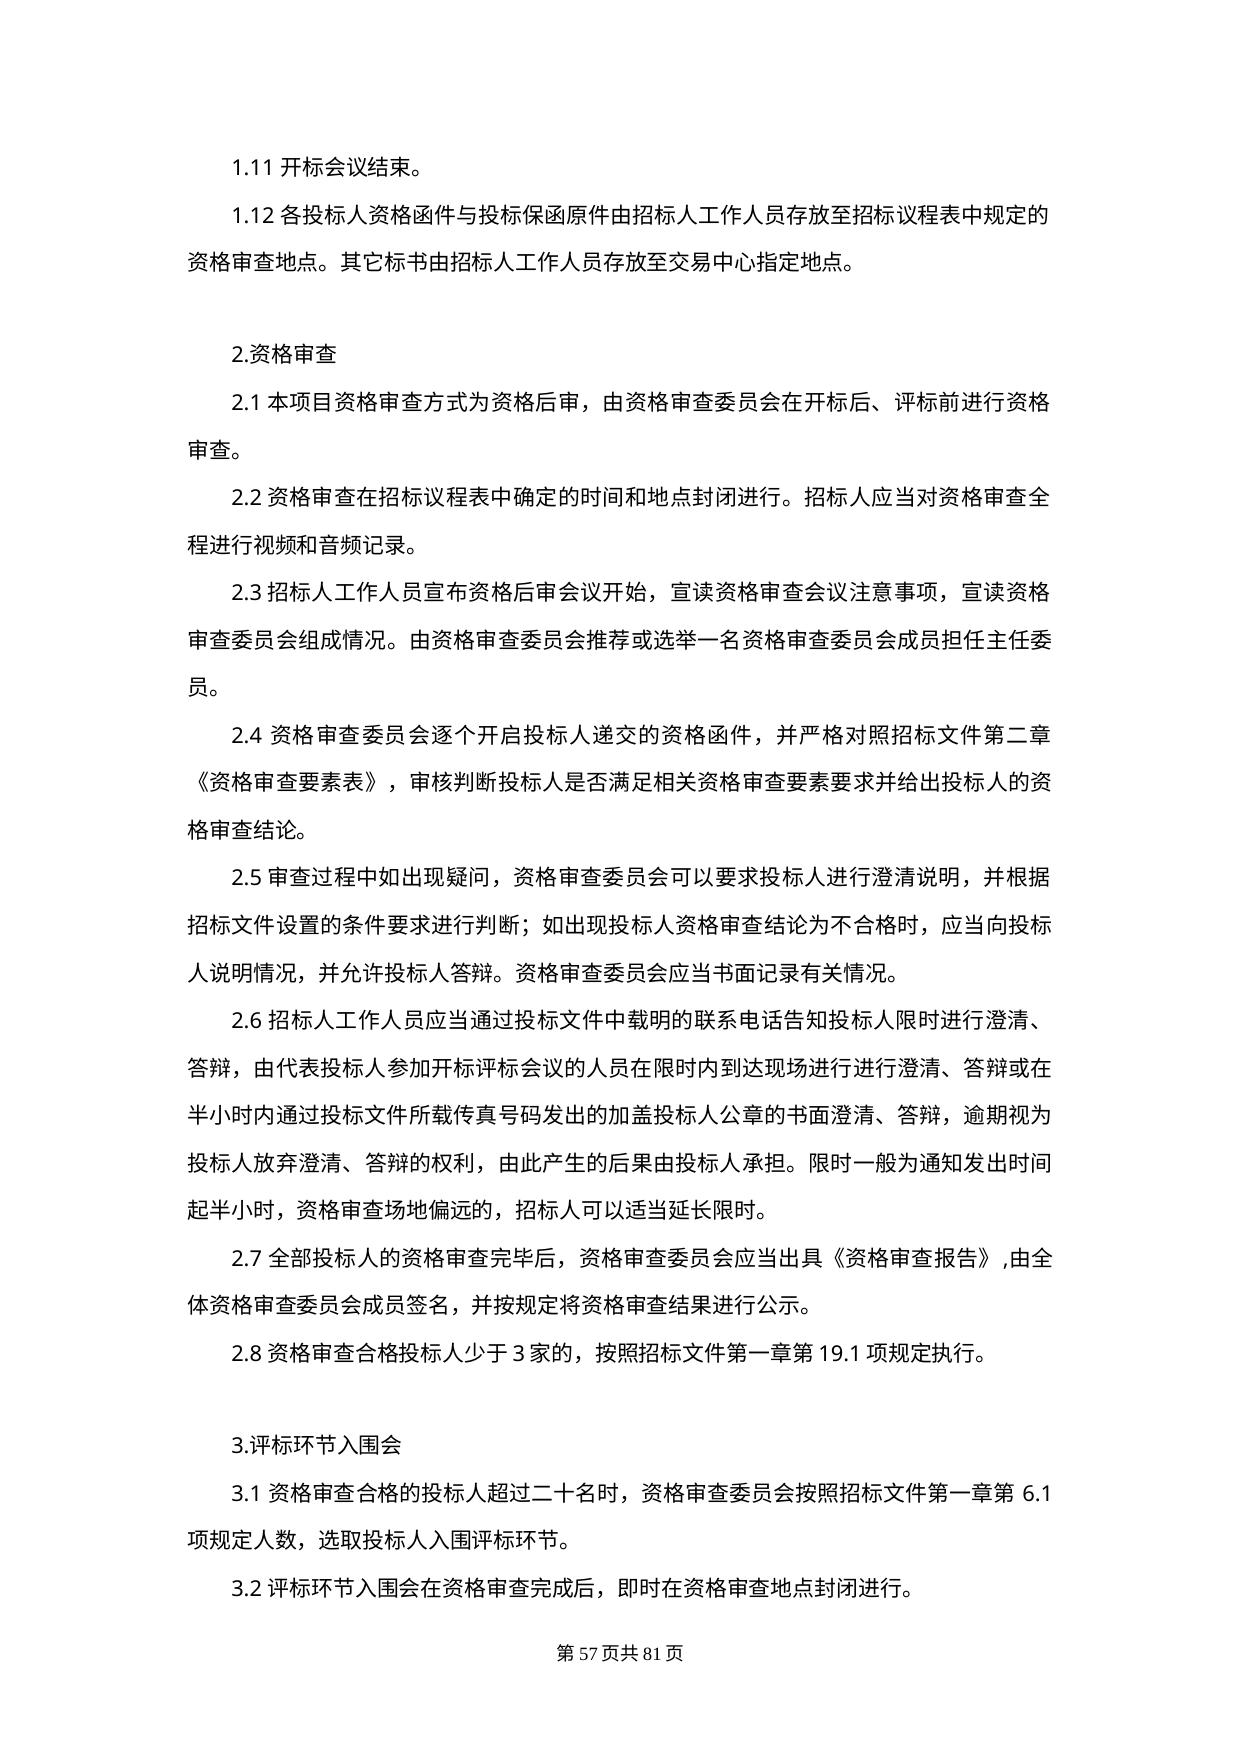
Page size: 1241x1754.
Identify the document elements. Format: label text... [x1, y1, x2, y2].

text 3.评标环节入围会 [187, 1428, 1053, 1460]
text 3.2 评标环节入围会在资格审查完成后，即时在资格审查地点封闭进行。 [187, 1571, 1053, 1602]
text 2.7 全部投标人的资格审查完毕后，资格审查委员会应当出具《资格审查报告》,由全体资格审查委员会成员签名，并按规定将资格审查结果进行公示。 [187, 1241, 1053, 1320]
text 2.3招标人工作人员宣布资格后审会议开始，宣读资格审查会议注意事项，宣读资格审查委员会组成情况。由资格审查委员会推荐或选举一名资格审查委员会成员担任主任委员。 [187, 575, 1053, 702]
text 1.11 开标会议结束。 [187, 150, 1053, 182]
text 2.6 招标人工作人员应当通过投标文件中载明的联系电话告知投标人限时进行澄清、答辩，由代表投标人参加开标评标会议的人员在限时内到达现场进行进行澄清、答辩或在半小时内通过投标文件所载传真号码发出的加盖投标人公章的书面澄清、答辩，逾期视为投标人放弃澄清、答辩的权利，由此产生的后果由投标人承担。限时一般为通知发出时间起半小时，资格审查场地偏远的，招标人可以适当延长限时。 [187, 1003, 1053, 1225]
text 2.5审查过程中如出现疑问，资格审查委员会可以要求投标人进行澄清说明，并根据招标文件设置的条件要求进行判断；如出现投标人资格审查结论为不合格时，应当向投标人说明情况，并允许投标人答辩。资格审查委员会应当书面记录有关情况。 [187, 860, 1053, 987]
text 2.4 资格审查委员会逐个开启投标人递交的资格函件，并严格对照招标文件第二章《资格审查要素表》，审核判断投标人是否满足相关资格审查要素要求并给出投标人的资格审查结论。 [187, 718, 1053, 844]
text 3.1 资格审查合格的投标人超过二十名时，资格审查委员会按照招标文件第一章第6.1项规定人数，选取投标人入围评标环节。 [187, 1476, 1053, 1555]
text 2.1本项目资格审查方式为资格后审，由资格审查委员会在开标后、评标前进行资格审查。 [187, 385, 1053, 464]
text 2.8 资格审查合格投标人少于3家的，按照招标文件第一章第19.1项规定执行。 [187, 1336, 1053, 1367]
text 2.2资格审查在招标议程表中确定的时间和地点封闭进行。招标人应当对资格审查全程进行视频和音频记录。 [187, 480, 1053, 559]
text 1.12 各投标人资格函件与投标保函原件由招标人工作人员存放至招标议程表中规定的资格审查地点。其它标书由招标人工作人员存放至交易中心指定地点。 [187, 198, 1053, 277]
text 2.资格审查 [187, 337, 1053, 369]
